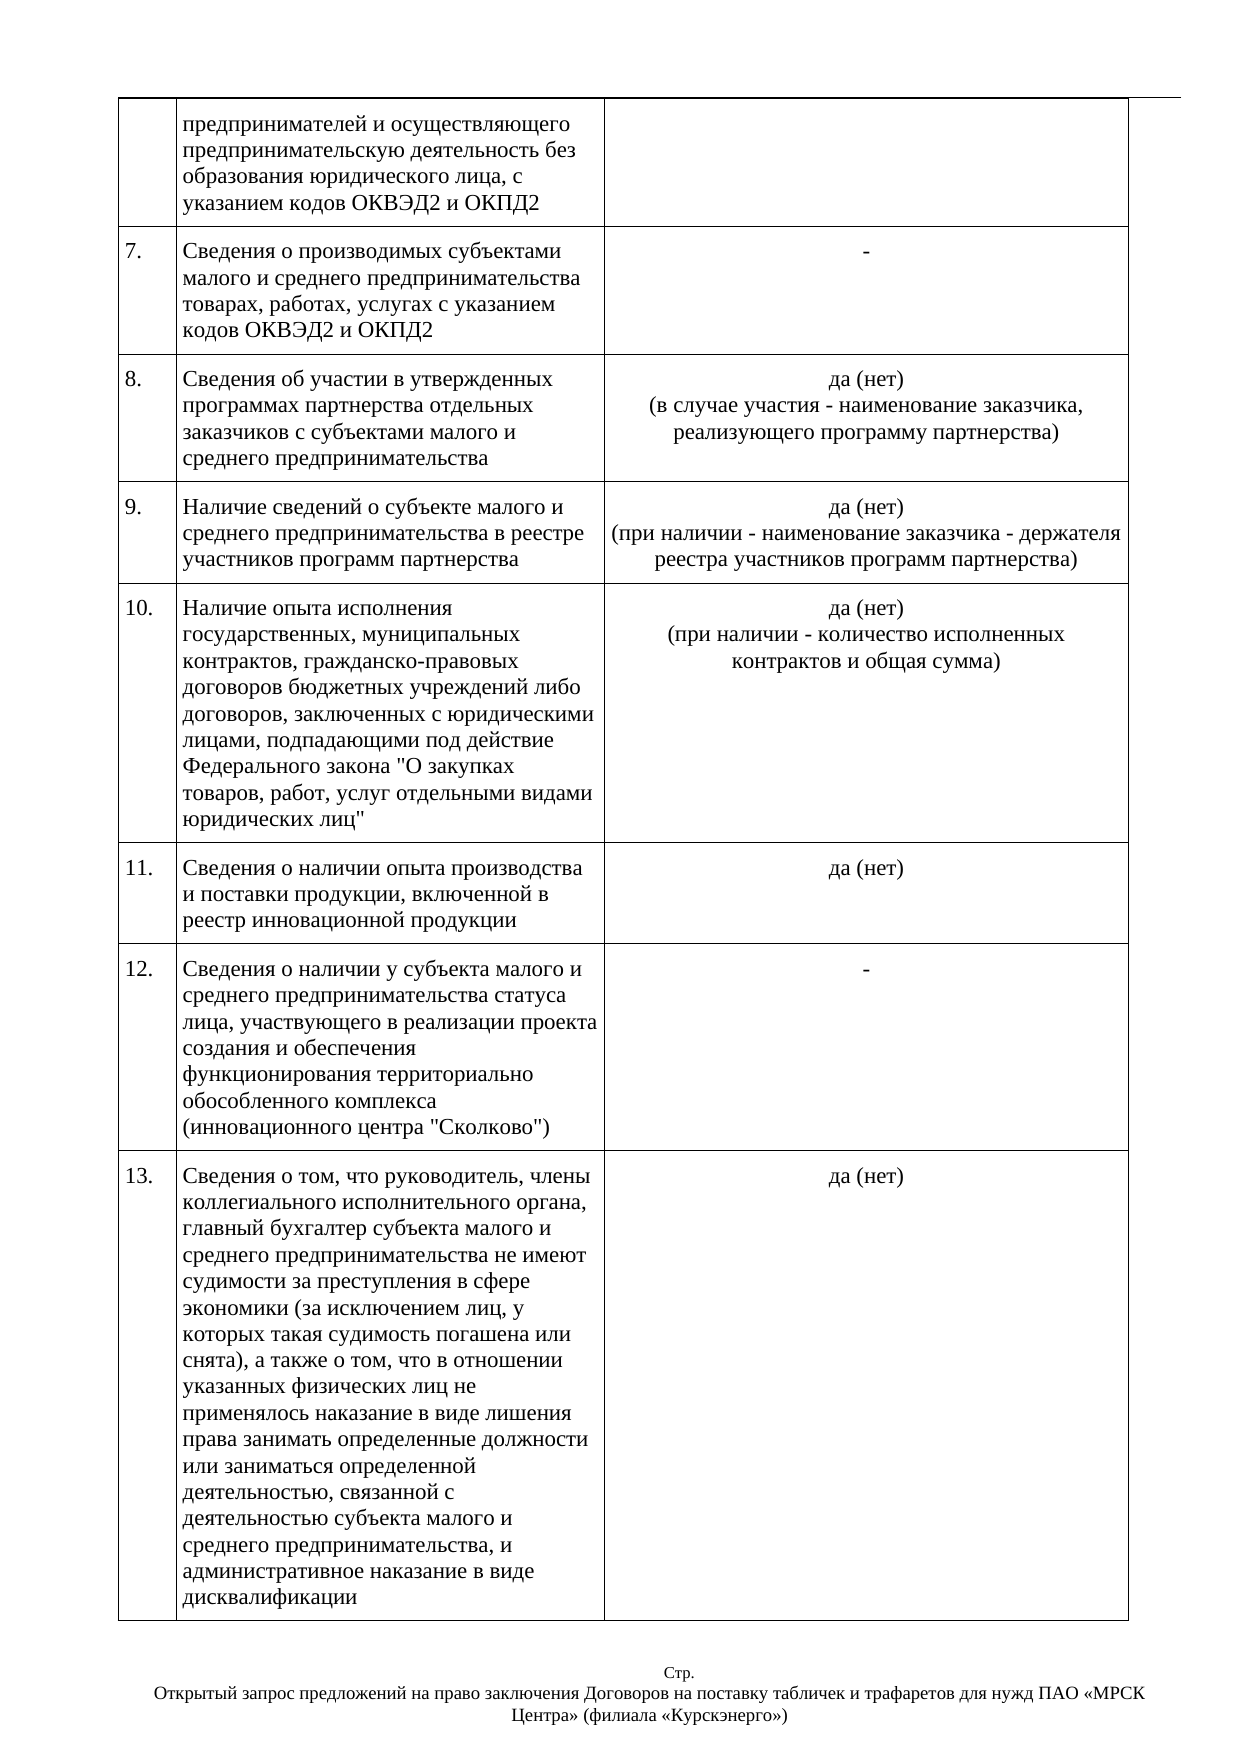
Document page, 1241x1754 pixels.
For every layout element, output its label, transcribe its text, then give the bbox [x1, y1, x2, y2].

table_cell Наличие сведений о субъекте малого и среднего предпринимательства в реестре участников программ партнерства [177, 482, 604, 582]
table_cell да (нет) (при наличии - наименование заказчика - держателя реестра участников программ партнерства) [605, 482, 1128, 582]
table_cell 6. [119, 99, 176, 226]
table_cell 10. [119, 584, 176, 842]
table_cell да (нет) [605, 843, 1128, 943]
table_cell - [605, 99, 1128, 226]
table_cell да (нет) [605, 1151, 1128, 1620]
table_cell 13. [119, 1151, 176, 1620]
table_cell Наличие опыта исполнения государственных, муниципальных контрактов, гражданско-правовых договоров бюджетных учреждений либо договоров, заключенных с юридическими лицами, подпадающими под действие Федерального закона "О закупках товаров, работ, услуг отдельными видами юридических лиц" [177, 584, 604, 842]
table_cell 7. [119, 227, 176, 353]
table_cell Сведения о том, что руководитель, члены коллегиального исполнительного органа, главный бухгалтер субъекта малого и среднего предпринимательства не имеют судимости за преступления в сфере экономики (за исключением лиц, у которых такая судимость погашена или снята), а также о том, что в отношении указанных физических лиц не применялось наказание в виде лишения права занимать определенные должности или заниматься определенной деятельностью, связанной с деятельностью субъекта малого и среднего предпринимательства, и административное наказание в виде дисквалификации [177, 1151, 604, 1620]
table_cell Сведения о производимых субъектами малого и среднего предпринимательства товарах, работах, услугах с указанием кодов ОКВЭД2 и ОКПД2 [177, 227, 604, 353]
table_cell 11. [119, 843, 176, 943]
table_cell 12. [119, 944, 176, 1150]
table_cell - [605, 944, 1128, 1150]
table_cell - [605, 227, 1128, 353]
table_cell Сведения об участии в утвержденных программах партнерства отдельных заказчиков с субъектами малого и среднего предпринимательства [177, 355, 604, 481]
table_cell Сведения о наличии у субъекта малого и среднего предпринимательства статуса лица, участвующего в реализации проекта создания и обеспечения функционирования территориально обособленного комплекса (инновационного центра "Сколково") [177, 944, 604, 1150]
table_cell 8. [119, 355, 176, 481]
table_cell Сведения о наличии опыта производства и поставки продукции, включенной в реестр инновационной продукции [177, 843, 604, 943]
table_cell да (нет) (при наличии - количество исполненных контрактов и общая сумма) [605, 584, 1128, 842]
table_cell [177, 99, 604, 226]
table_cell 9. [119, 482, 176, 582]
table_cell да (нет) (в случае участия - наименование заказчика, реализующего программу партнерства) [605, 355, 1128, 481]
